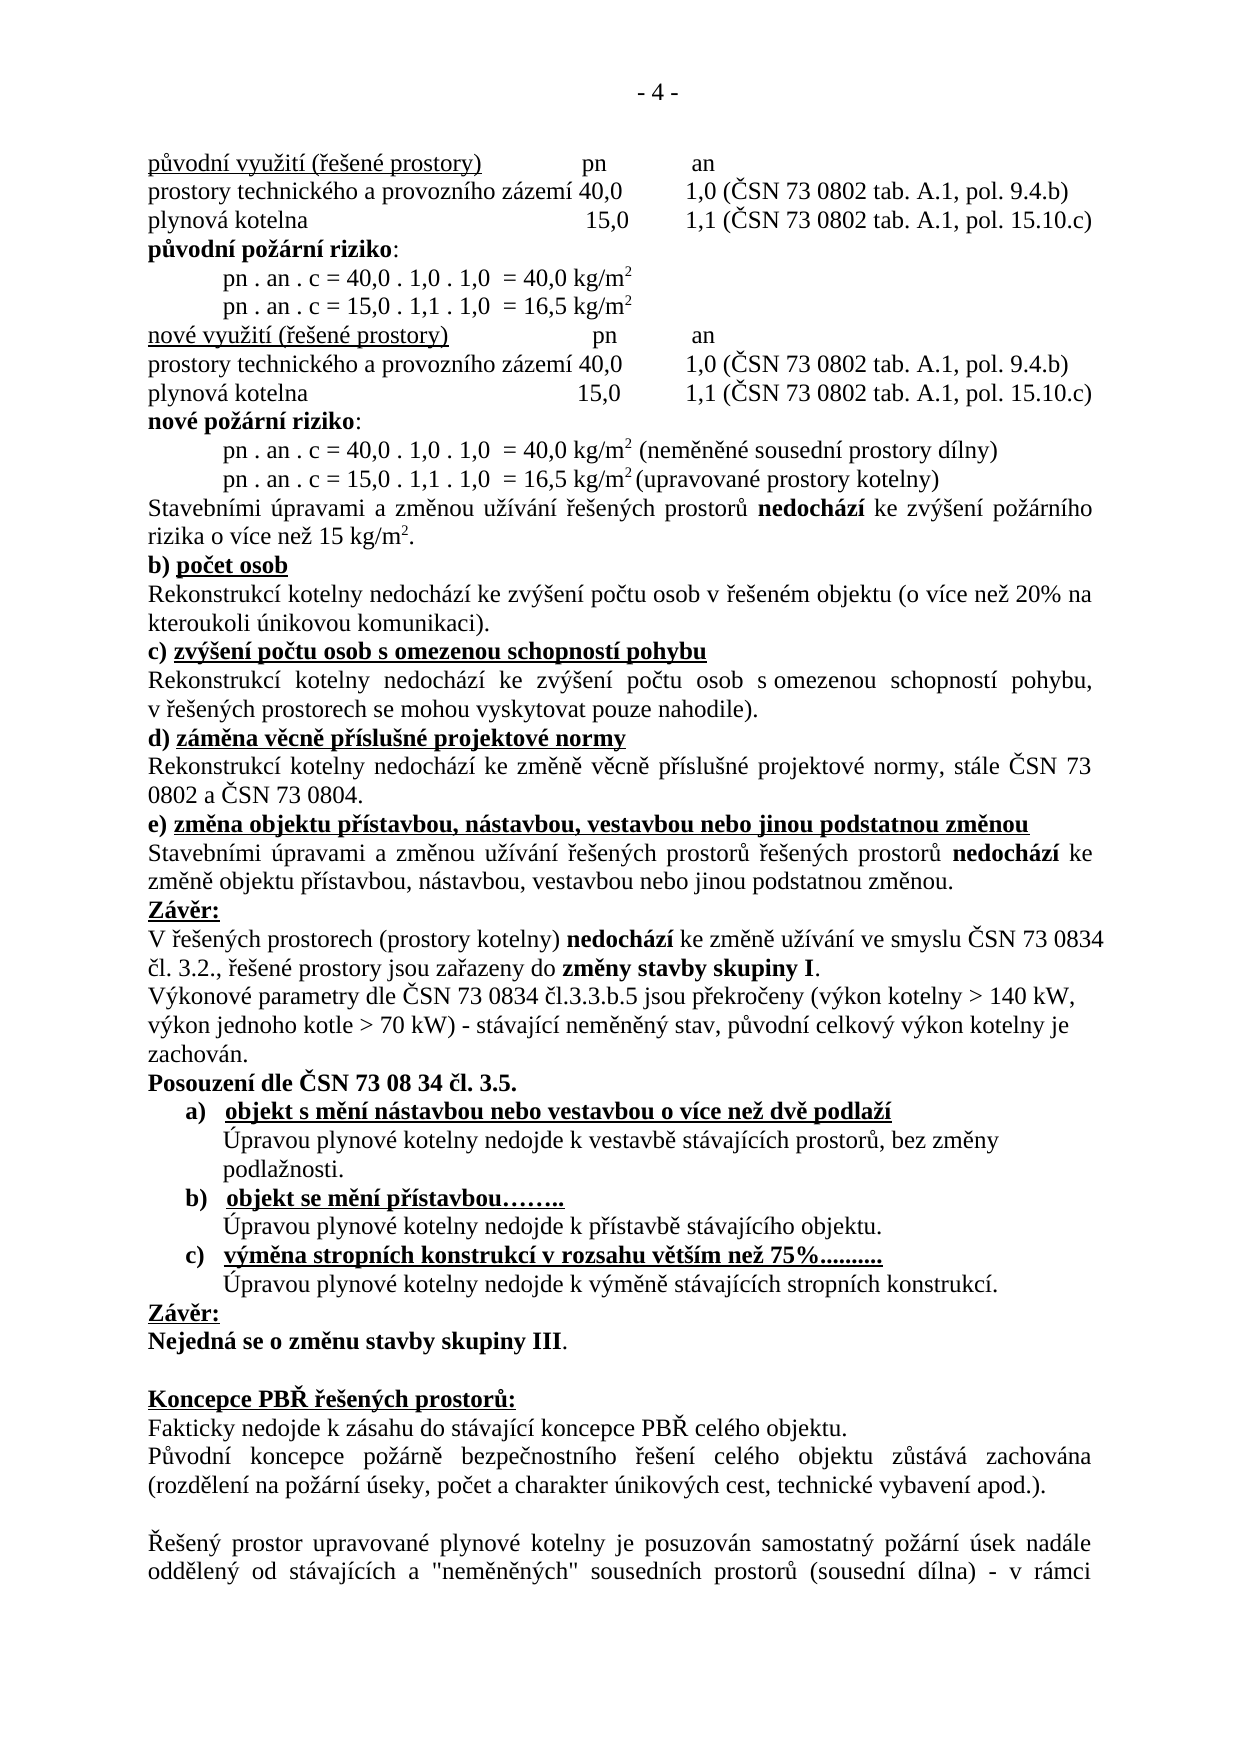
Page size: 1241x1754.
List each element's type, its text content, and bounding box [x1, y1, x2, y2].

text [148, 1528, 1092, 1585]
text Rekonstrukcí kotelny nedochází ke zvýšení počtu osob s omezenou schopností pohybu, v řešených prostorech se mohou vyskytovat pouze nahodile). [148, 665, 1092, 723]
text prostory technického a provozního zázemí 40,0 1,0 (ČSN 73 0802 tab. A.1, pol. 9.4.b) [148, 349, 1107, 378]
text a) objekt s mění nástavbou nebo vestavbou o více než dvě podlaží [148, 1096, 1092, 1125]
text e) změna objektu přístavbou, nástavbou, vestavbou nebo jinou podstatnou změnou [148, 809, 1092, 838]
text Úpravou plynové kotelny nedojde k vestavbě stávajících prostorů, bez změny [185, 1125, 1092, 1154]
text d) záměna věcně příslušné projektové normy [148, 723, 1092, 751]
text zachován. [148, 1039, 1166, 1068]
text Původní koncepce požárně bezpečnostního řešení celého objektu zůstává zachována (rozdělení na požární úseky, počet a charakter únikových cest, technické vybavení apod.). [148, 1441, 1092, 1499]
text Stavebními úpravami a změnou užívání řešených prostorů řešených prostorů nedochází ke změně objektu přístavbou, nástavbou, vestavbou nebo jinou podstatnou změnou. [148, 838, 1092, 895]
text plynová kotelna 15,0 1,1 (ČSN 73 0802 tab. A.1, pol. 15.10.c) [148, 205, 1092, 234]
text Závěr: [148, 1298, 1092, 1326]
text c) výměna stropních konstrukcí v rozsahu větším než 75%.......... [185, 1240, 1092, 1269]
text Úpravou plynové kotelny nedojde k přístavbě stávajícího objektu. [223, 1211, 1092, 1240]
text Koncepce PBŘ řešených prostorů: [148, 1384, 1092, 1413]
text Stavebními úpravami a změnou užívání řešených prostorů nedochází ke zvýšení požárního rizika o více než 15 kg/m2. [148, 493, 1092, 550]
text výkon jednoho kotle > 70 kW) - stávající neměněný stav, původní celkový výkon kotelny je [148, 1010, 1166, 1039]
text Úpravou plynové kotelny nedojde k výměně stávajících stropních konstrukcí. [223, 1269, 1092, 1298]
text Rekonstrukcí kotelny nedochází ke zvýšení počtu osob v řešeném objektu (o více než 20% na kteroukoli únikovou komunikaci). [148, 579, 1092, 636]
text Rekonstrukcí kotelny nedochází ke změně věcně příslušné projektové normy, stále ČSN 73 0802 a ČSN 73 0804. [148, 751, 1092, 809]
text pn . an . c = 40,0 . 1,0 . 1,0 = 40,0 kg/m2 [148, 263, 1092, 291]
text V řešených prostorech (prostory kotelny) nedochází ke změně užívání ve smyslu ČSN 73 0834 [148, 924, 1166, 953]
text původní požární riziko: [148, 234, 1092, 263]
text prostory technického a provozního zázemí 40,0 1,0 (ČSN 73 0802 tab. A.1, pol. 9.4.b) [148, 176, 1107, 205]
text Závěr: [148, 895, 1092, 924]
text pn . an . c = 40,0 . 1,0 . 1,0 = 40,0 kg/m2 (neměněné sousední prostory dílny) [148, 435, 1092, 464]
text b) počet osob [148, 550, 1092, 579]
text Nejedná se o změnu stavby skupiny III. [148, 1326, 1092, 1355]
text podlažnosti. [185, 1154, 1092, 1183]
text Posouzení dle ČSN 73 08 34 čl. 3.5. [148, 1068, 1092, 1096]
text pn . an . c = 15,0 . 1,1 . 1,0 = 16,5 kg/m2 [148, 291, 1092, 320]
text b) objekt se mění přístavbou…….. [148, 1183, 1092, 1211]
text c) zvýšení počtu osob s omezenou schopností pohybu [148, 636, 1092, 665]
text pn . an . c = 15,0 . 1,1 . 1,0 = 16,5 kg/m2 (upravované prostory kotelny) [148, 464, 1092, 493]
text čl. 3.2., řešené prostory jsou zařazeny do změny stavby skupiny I. [148, 953, 1196, 981]
text plynová kotelna 15,0 1,1 (ČSN 73 0802 tab. A.1, pol. 15.10.c) [148, 378, 1092, 406]
text původní využití (řešené prostory) pn an [148, 148, 1092, 176]
text Výkonové parametry dle ČSN 73 0834 čl.3.3.b.5 jsou překročeny (výkon kotelny > 140 kW, [148, 981, 1166, 1010]
text nové využití (řešené prostory) pn an [148, 320, 1092, 349]
text nové požární riziko: [148, 406, 1092, 435]
text Fakticky nedojde k zásahu do stávající koncepce PBŘ celého objektu. [148, 1413, 1092, 1441]
